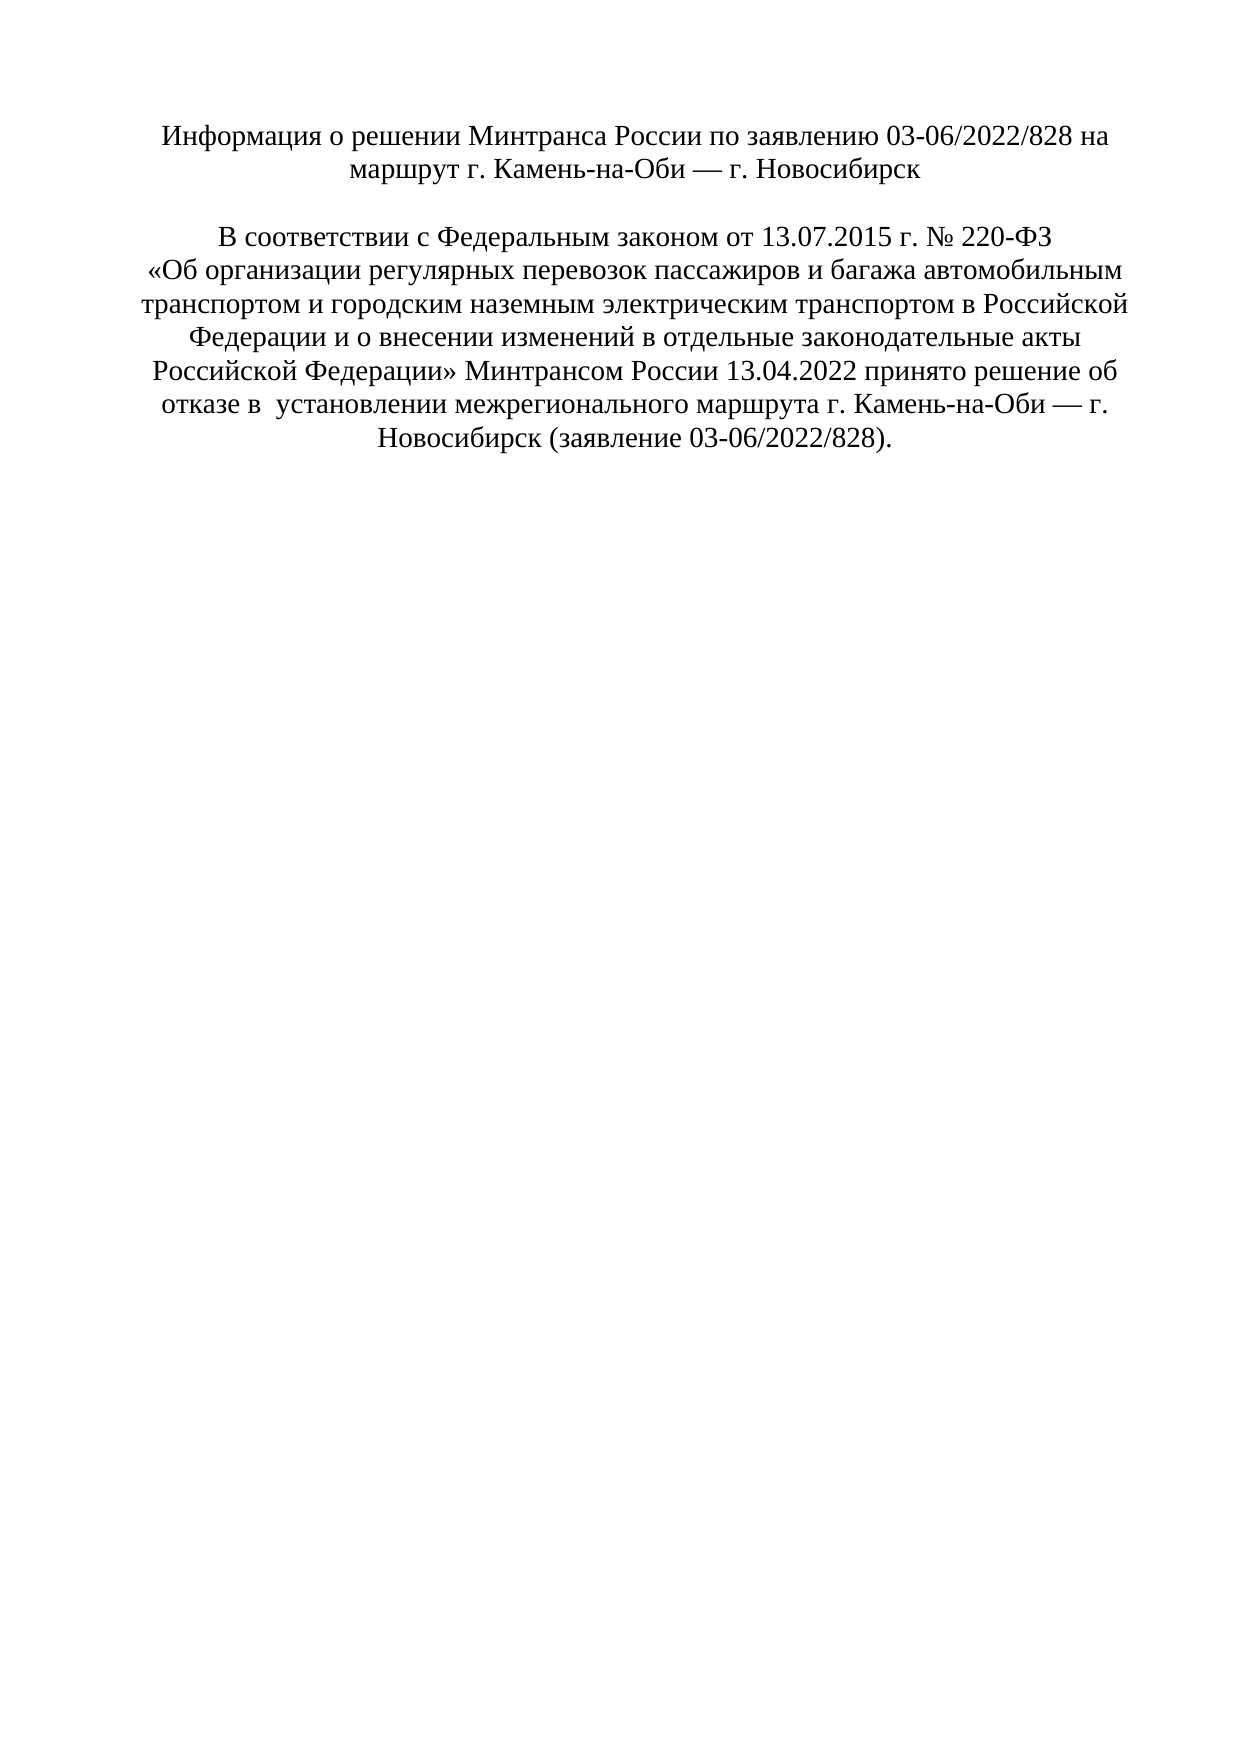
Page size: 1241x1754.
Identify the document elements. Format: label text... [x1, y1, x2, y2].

text В соответствии с Федеральным законом от 13.07.2015 г. № 220-ФЗ «Об организации регулярных перевозок пассажиров и багажа автомобильным транспортом и городским наземным электрическим транспортом в Российской Федерации и о внесении изменений в отдельные законодательные акты Российской Федерации» Минтрансом России 13.04.2022 принято решение об отказе в установлении межрегионального маршрута г. Камень-на-Оби — г. Новосибирск (заявление 03-06/2022/828). [118, 219, 1152, 453]
text Информация о решении Минтранса России по заявлению 03-06/2022/828 на маршрут г. Камень-на-Оби — г. Новосибирск [118, 118, 1152, 185]
